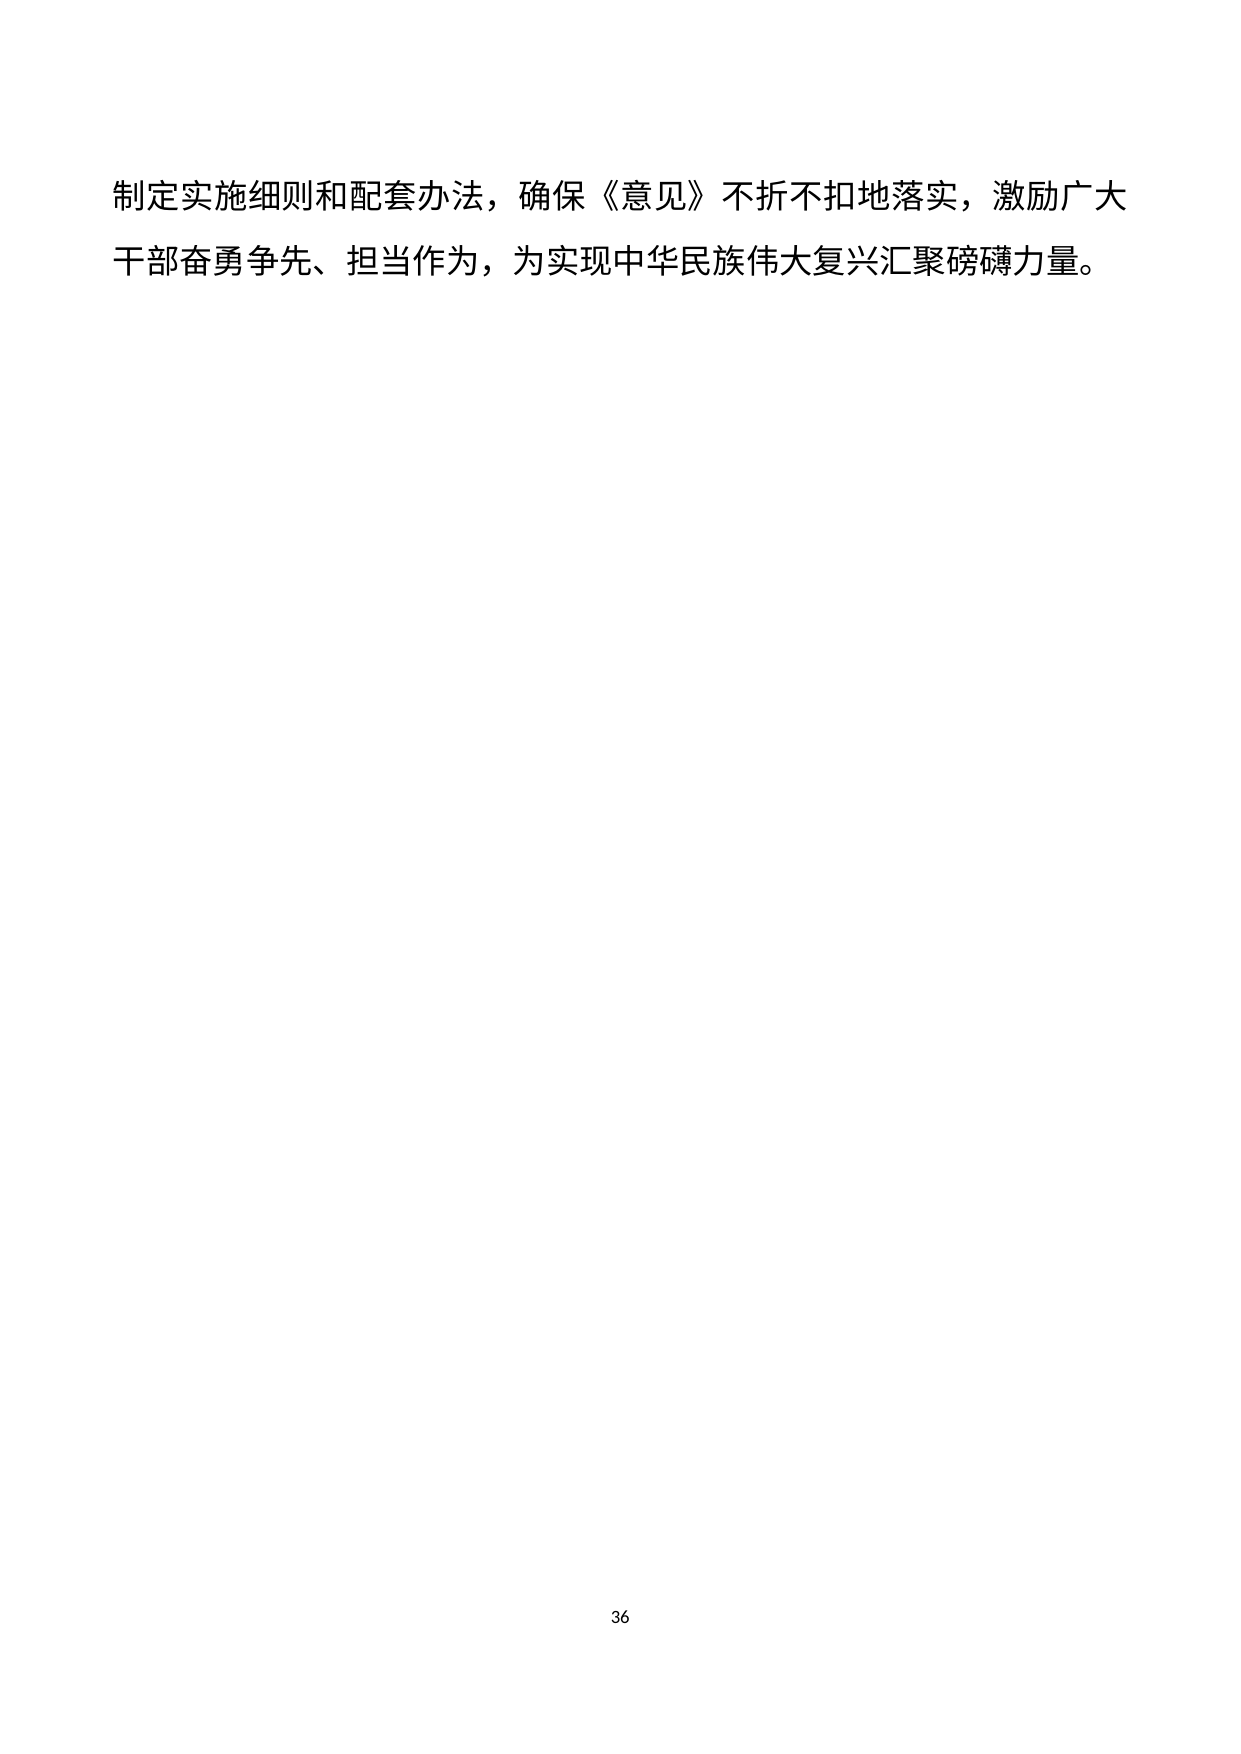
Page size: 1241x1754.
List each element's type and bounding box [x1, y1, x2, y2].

text [112, 162, 1128, 292]
